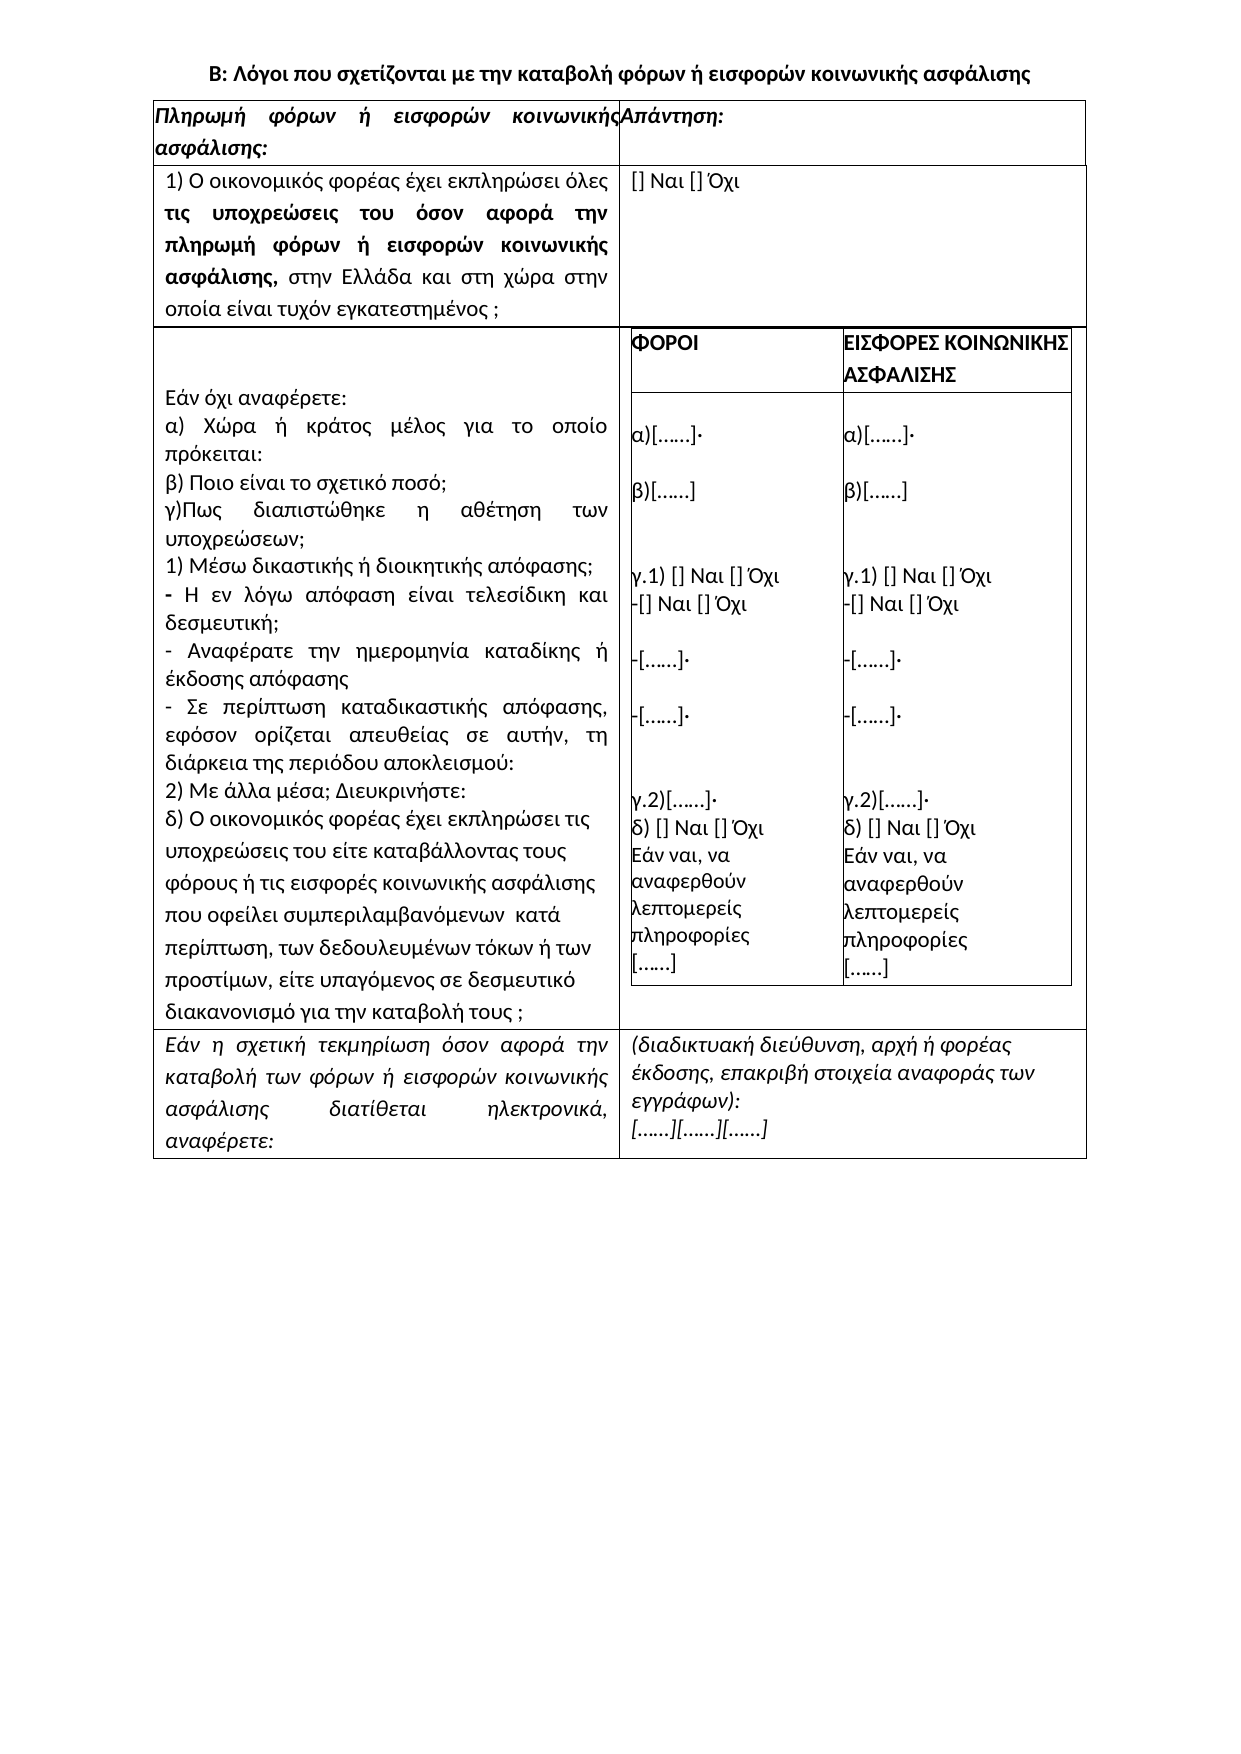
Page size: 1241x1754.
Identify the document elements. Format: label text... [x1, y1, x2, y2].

table_cell Εάν όχι αναφέρετε: α) Χώρα ή κράτος μέλος για το οποίο πρόκειται: β) Ποιο είναι το σχετικό ποσό; γ)Πως διαπιστώθηκε η αθέτηση των υποχρεώσεων; 1) Μέσω δικαστικής ή διοικητικής απόφασης; - Η εν λόγω απόφαση είναι τελεσίδικη και δεσμευτική; - Αναφέρατε την ημερομηνία καταδίκης ή έκδοσης απόφασης - Σε περίπτωση καταδικαστικής απόφασης, εφόσον ορίζεται απευθείας σε αυτήν, τη διάρκεια της περιόδου αποκλεισμού: 2) Με άλλα μέσα; Διευκρινήστε: δ) Ο οικονομικός φορέας έχει εκπληρώσει τις υποχρεώσεις του είτε καταβάλλοντας τους φόρους ή τις εισφορές κοινωνικής ασφάλισης που οφείλει συμπεριλαμβανόμενων κατά περίπτωση, των δεδουλευμένων τόκων ή των προστίμων, είτε υπαγόμενος σε δεσμευτικό διακανονισμό για την καταβολή τους ; [154, 328, 619, 1029]
table_header Πληρωμή φόρων ή εισφορών κοινωνικής ασφάλισης: [154, 101, 619, 165]
table_cell Εάν η σχετική τεκμηρίωση όσον αφορά την καταβολή των φόρων ή εισφορών κοινωνικής ασφάλισης διατίθεται ηλεκτρονικά, αναφέρετε: [154, 1030, 619, 1158]
table_cell 1) Ο οικονομικός φορέας έχει εκπληρώσει όλες τις υποχρεώσεις του όσον αφορά την πληρωμή φόρων ή εισφορών κοινωνικής ασφάλισης, στην Ελλάδα και στη χώρα στην οποία είναι τυχόν εγκατεστημένος ; [154, 166, 619, 326]
table_cell [620, 328, 1086, 1029]
text Β: Λόγοι που σχετίζονται με την καταβολή φόρων ή εισφορών κοινωνικής ασφάλισης [187, 59, 1053, 87]
table_cell [] Ναι [] Όχι [620, 166, 1086, 326]
table_header Απάντηση: [620, 101, 1085, 165]
table_cell (διαδικτυακή διεύθυνση, αρχή ή φορέας έκδοσης, επακριβή στοιχεία αναφοράς των εγγράφων): [……][……][……] [620, 1030, 1086, 1158]
